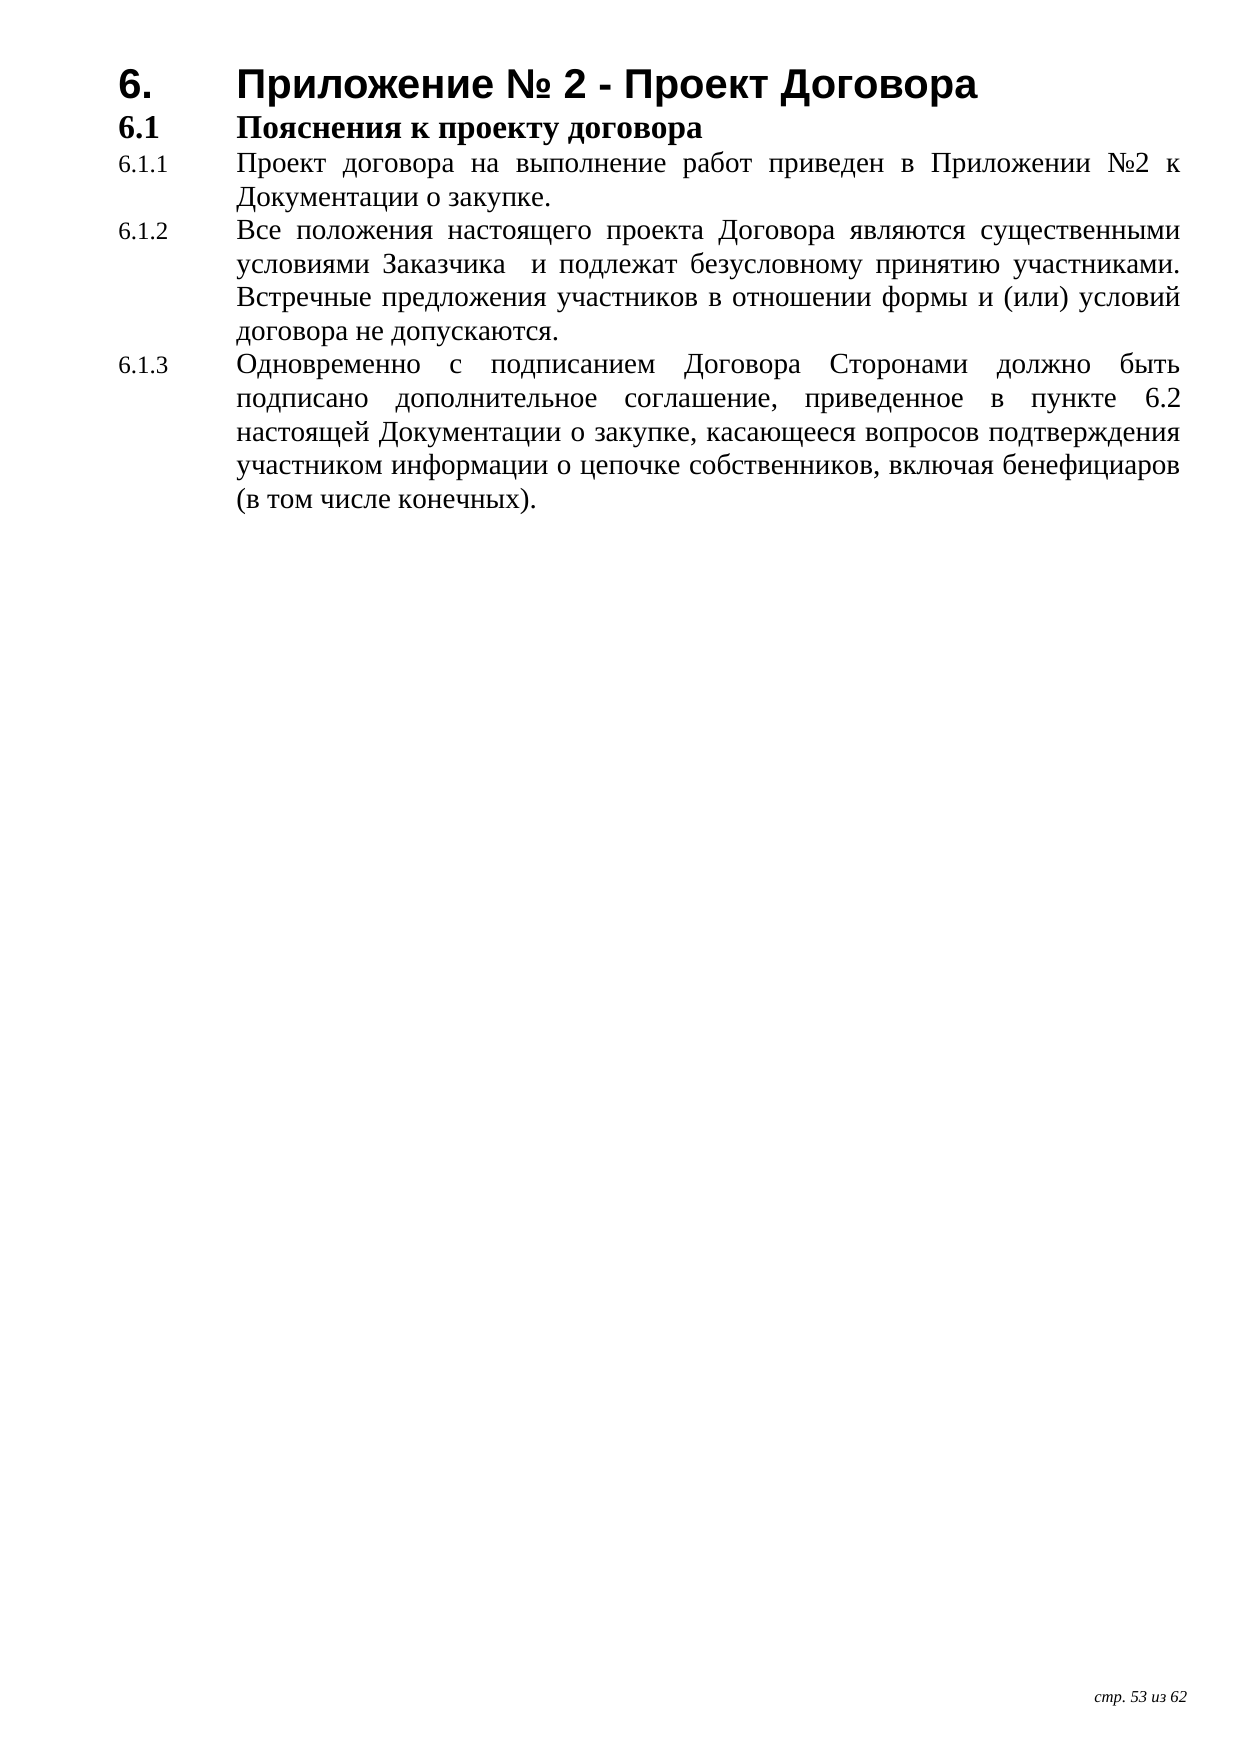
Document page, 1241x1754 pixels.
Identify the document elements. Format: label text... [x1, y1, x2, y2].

list Все положения настоящего проекта Договора являются существенными условиями Заказчика и подлежат безусловному принятию участниками. Встречные предложения участников в отношении формы и (или) условий договора не допускаются. [118, 212, 1181, 347]
text Одновременно с подписанием Договора Сторонами должно быть подписано дополнительное соглашение, приведенное в пункте 6.2 настоящей Документации о закупке, касающееся вопросов подтверждения участником информации о цепочке собственников, включая бенефициаров (в том числе конечных). [118, 347, 1181, 514]
list Проект договора на выполнение работ приведен в Приложении №2 к Документации о закупке. [118, 145, 1181, 212]
subtitle Пояснения к проекту договора [118, 107, 1181, 145]
subtitle Приложение № 2 - Проект Договора [118, 59, 1181, 107]
